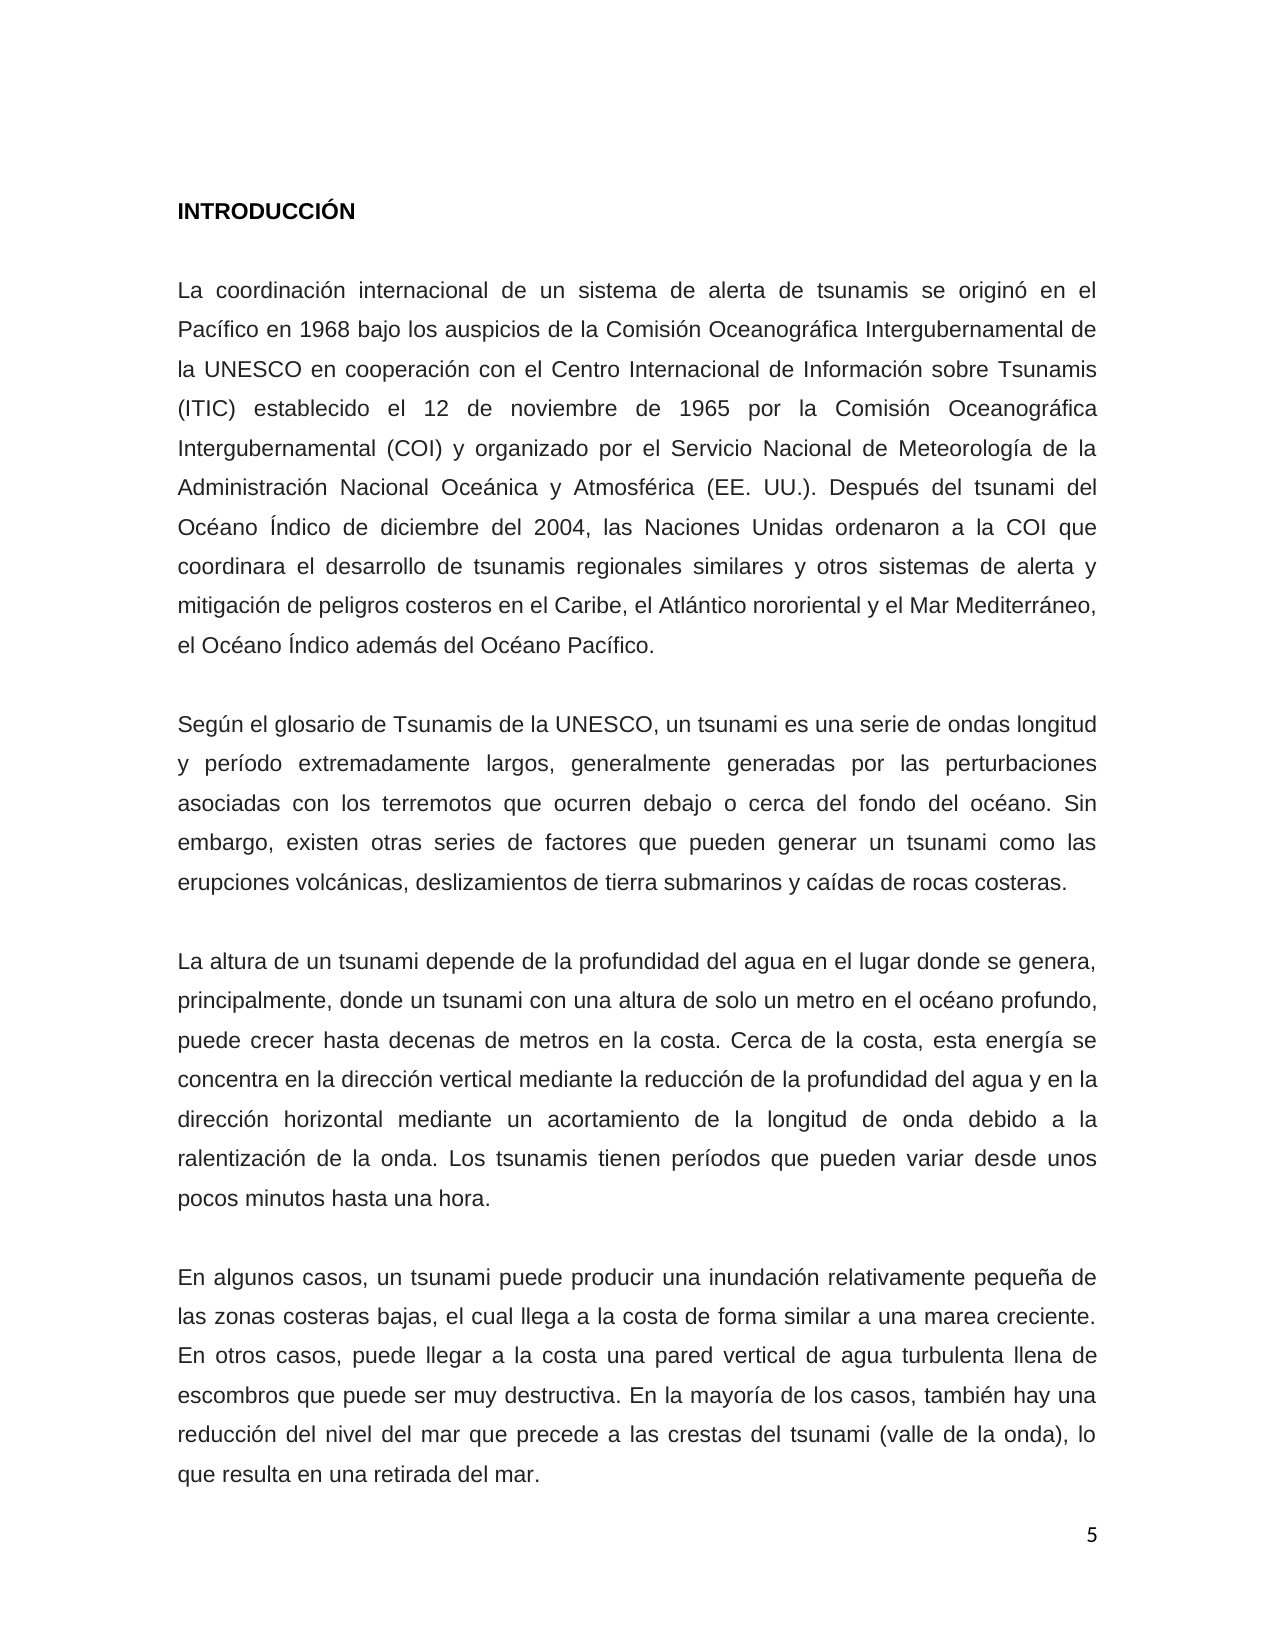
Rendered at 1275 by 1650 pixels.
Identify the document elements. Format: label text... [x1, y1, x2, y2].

text En algunos casos, un tsunami puede producir una inundación relativamente pequeña de las zonas costeras bajas, el cual llega a la costa de forma similar a una marea creciente. En otros casos, puede llegar a la costa una pared vertical de agua turbulenta llena de escombros que puede ser muy destructiva. En la mayoría de los casos, también hay una reducción del nivel del mar que precede a las crestas del tsunami (valle de la onda), lo que resulta en una retirada del mar. [177, 1263, 1098, 1487]
text La coordinación internacional de un sistema de alerta de tsunamis se originó en el Pacífico en 1968 bajo los auspicios de la Comisión Oceanográfica Intergubernamental de la UNESCO en cooperación con el Centro Internacional de Información sobre Tsunamis (ITIC) establecido el 12 de noviembre de 1965 por la Comisión Oceanográfica Intergubernamental (COI) y organizado por el Servicio Nacional de Meteorología de la Administración Nacional Oceánica y Atmosférica (EE. UU.). Después del tsunami del Océano Índico de diciembre del 2004, las Naciones Unidas ordenaron a la COI que coordinara el desarrollo de tsunamis regionales similares y otros sistemas de alerta y mitigación de peligros costeros en el Caribe, el Atlántico nororiental y el Mar Mediterráneo, el Océano Índico además del Océano Pacífico. [177, 277, 1098, 658]
text Según el glosario de Tsunamis de la UNESCO, un tsunami es una serie de ondas longitud y período extremadamente largos, generalmente generadas por las perturbaciones asociadas con los terremotos que ocurren debajo o cerca del fondo del océano. Sin embargo, existen otras series de factores que pueden generar un tsunami como las erupciones volcánicas, deslizamientos de tierra submarinos y caídas de rocas costeras. [177, 711, 1098, 895]
text La altura de un tsunami depende de la profundidad del agua en el lugar donde se genera, principalmente, donde un tsunami con una altura de solo un metro en el océano profundo, puede crecer hasta decenas de metros en la costa. Cerca de la costa, esta energía se concentra en la dirección vertical mediante la reducción de la profundidad del agua y en la dirección horizontal mediante un acortamiento de la longitud de onda debido a la ralentización de la onda. Los tsunamis tienen períodos que pueden variar desde unos pocos minutos hasta una hora. [177, 948, 1098, 1211]
subtitle INTRODUCCIÓN [177, 198, 1098, 224]
